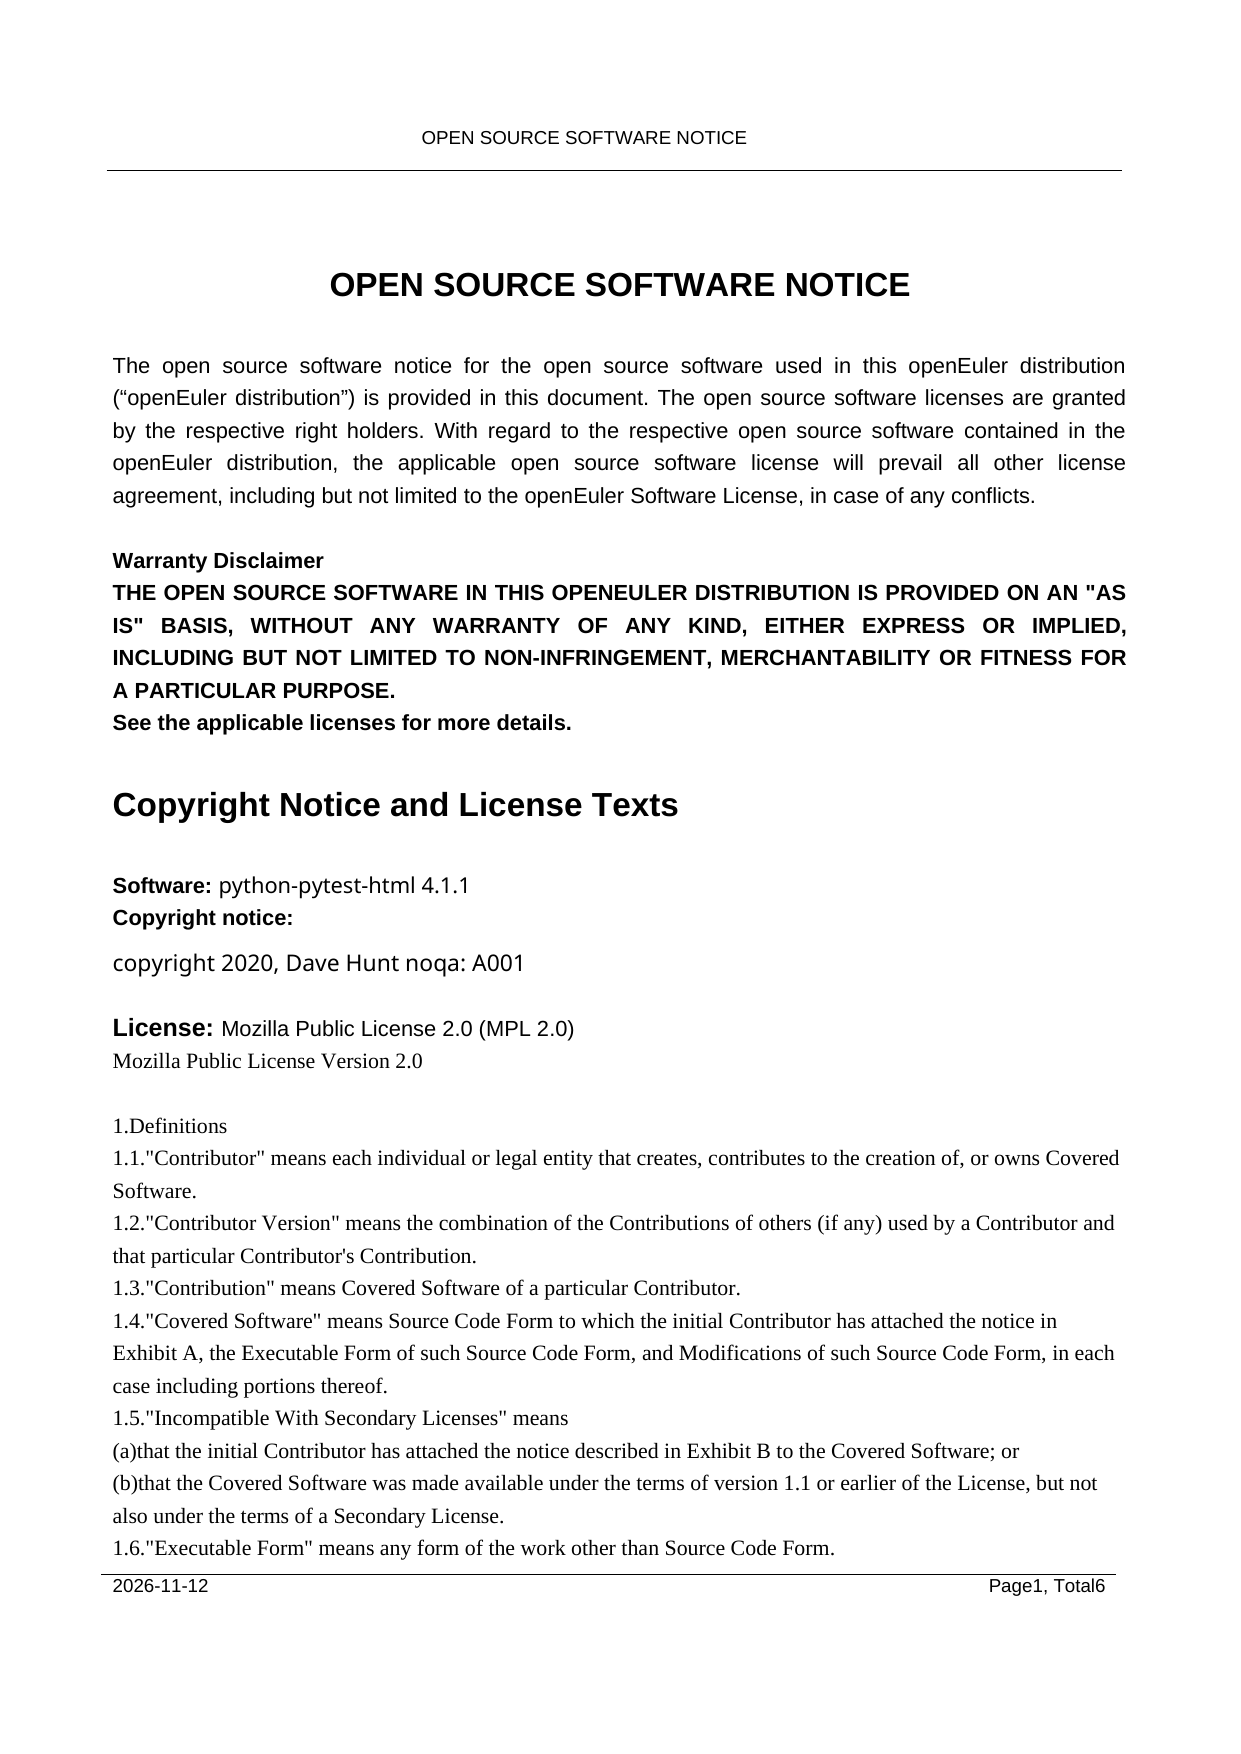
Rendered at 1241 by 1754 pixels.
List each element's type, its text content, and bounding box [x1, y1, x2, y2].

text THE OPEN SOURCE SOFTWARE IN THIS OPENEULER DISTRIBUTION IS PROVIDED ON AN "AS IS" BASIS, WITHOUT ANY WARRANTY OF ANY KIND, EITHER EXPRESS OR IMPLIED, INCLUDING BUT NOT LIMITED TO NON-INFRINGEMENT, MERCHANTABILITY OR FITNESS FOR A PARTICULAR PURPOSE. See the applicable licenses for more details. [112, 576, 1128, 739]
text Mozilla Public License Version 2.0 [112, 1044, 1128, 1077]
text 1.1."Contributor" means each individual or legal entity that creates, contributes to the creation of, or owns Covered Software. [112, 1142, 1128, 1207]
text 1.6."Executable Form" means any form of the work other than Source Code Form. [112, 1532, 1128, 1564]
text (b)that the Covered Software was made available under the terms of version 1.1 or earlier of the License, but not also under the terms of a Secondary License. [112, 1467, 1128, 1532]
text Copyright notice: [112, 901, 1128, 934]
text License: Mozilla Public License 2.0 (MPL 2.0) [112, 1012, 1128, 1044]
text 1.Definitions [112, 1109, 1128, 1142]
text The open source software notice for the open source software used in this openEuler distribution (“openEuler distribution”) is provided in this document. The open source software licenses are granted by the respective right holders. With regard to the respective open source software contained in the openEuler distribution, the applicable open source software license will prevail all other license agreement, including but not limited to the openEuler Software License, in case of any conflicts. [112, 349, 1128, 511]
text 1.2."Contributor Version" means the combination of the Contributions of others (if any) used by a Contributor and that particular Contributor's Contribution. [112, 1207, 1128, 1272]
text (a)that the initial Contributor has attached the notice described in Exhibit B to the Covered Software; or [112, 1434, 1128, 1467]
text Copyright Notice and License Texts [112, 771, 1128, 836]
text 1.3."Contribution" means Covered Software of a particular Contributor. [112, 1272, 1128, 1304]
title Software: python-pytest-html 4.1.1 [112, 869, 1128, 901]
text OPEN SOURCE SOFTWARE NOTICE [112, 251, 1128, 316]
text copyright 2020, Dave Hunt noqa: A001 [112, 947, 1128, 1012]
text 1.5."Incompatible With Secondary Licenses" means [112, 1402, 1128, 1434]
text Warranty Disclaimer [112, 544, 1128, 576]
text 1.4."Covered Software" means Source Code Form to which the initial Contributor has attached the notice in Exhibit A, the Executable Form of such Source Code Form, and Modifications of such Source Code Form, in each case including portions thereof. [112, 1304, 1128, 1402]
